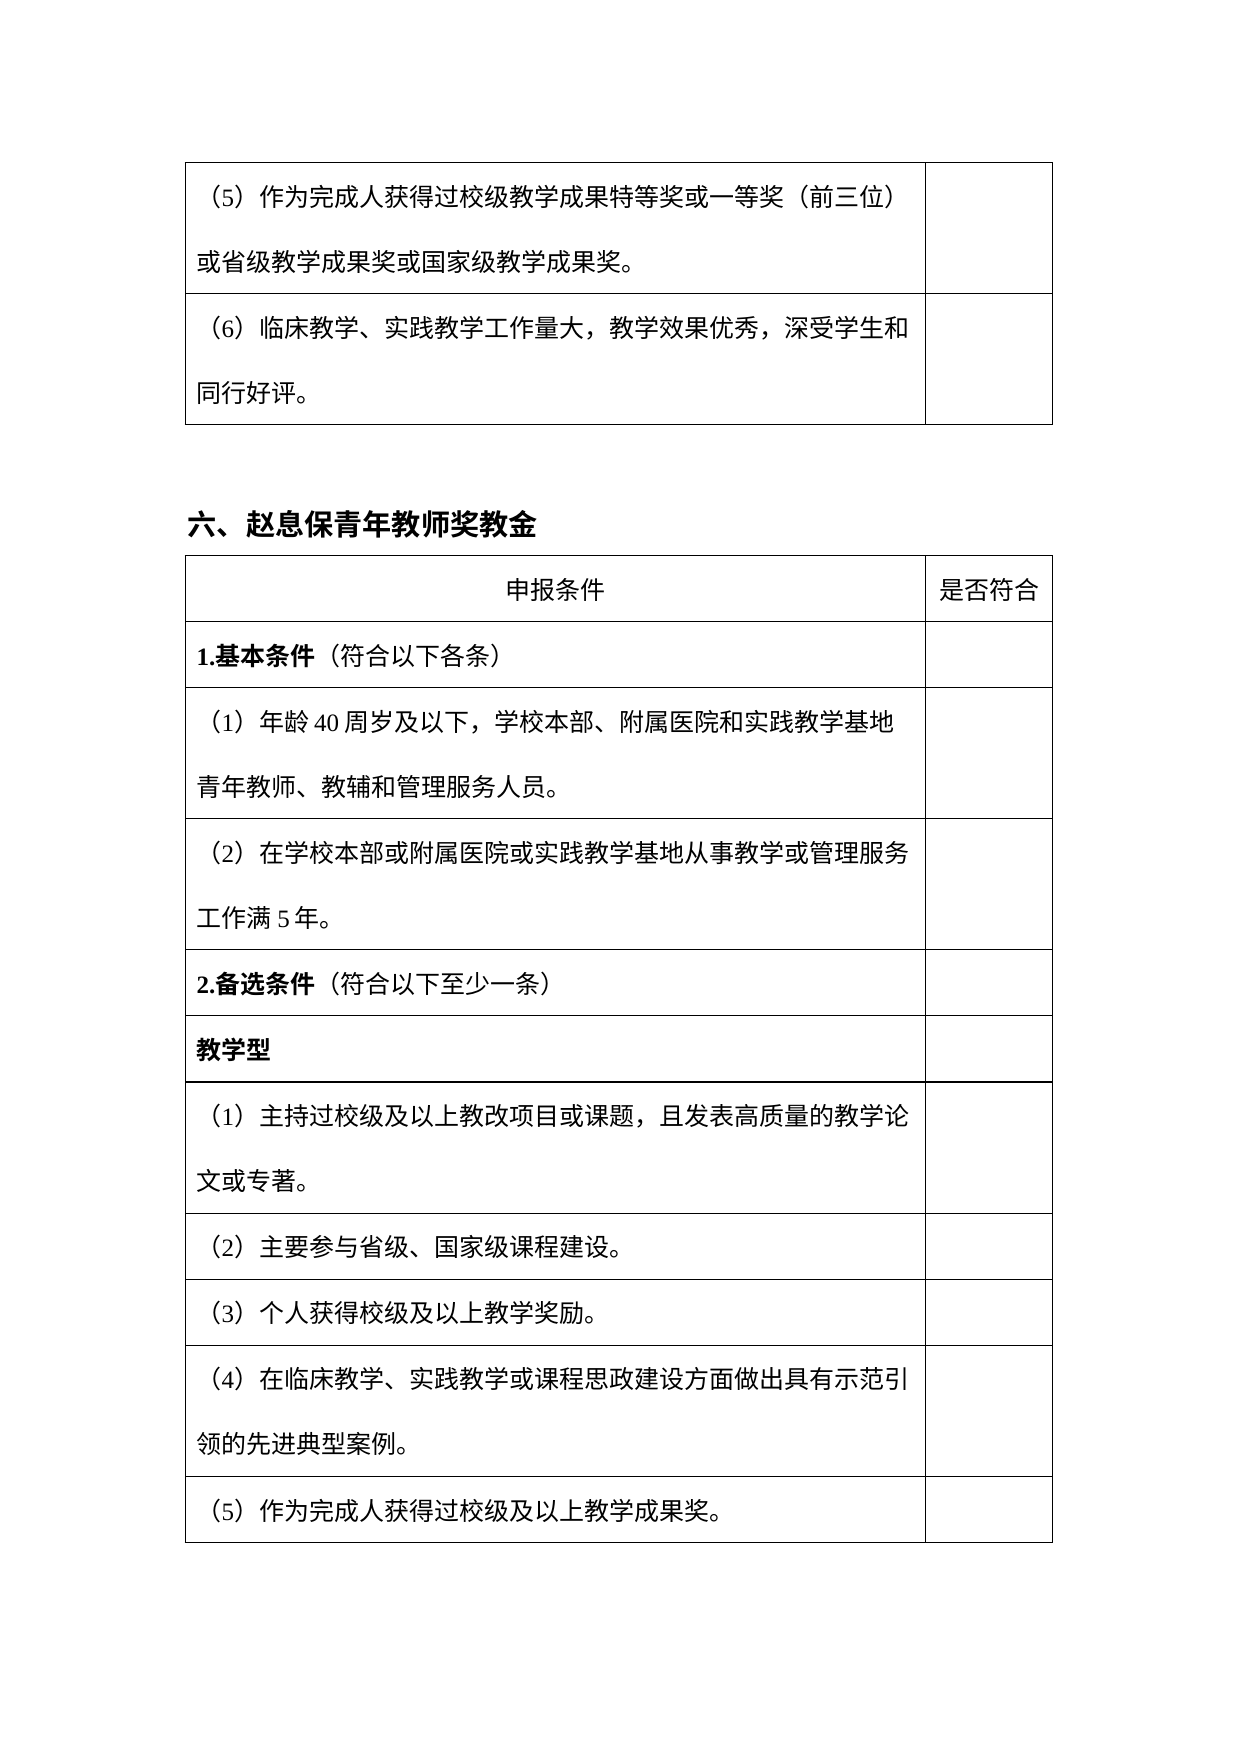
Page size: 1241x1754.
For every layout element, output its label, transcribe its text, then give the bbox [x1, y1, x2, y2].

table_cell 1.基本条件（符合以下各条） [186, 622, 925, 687]
table_cell 教学型 [186, 1016, 925, 1081]
table_cell （1）主持过校级及以上教改项目或课题，且发表高质量的教学论文或专著。 [186, 1083, 925, 1212]
table_cell [926, 294, 1052, 424]
table_cell 2.备选条件（符合以下至少一条） [186, 950, 925, 1015]
table_cell [926, 950, 1052, 1015]
table_cell （4）在临床教学、实践教学或课程思政建设方面做出具有示范引领的先进典型案例。 [186, 1346, 925, 1476]
table_cell （5）作为完成人获得过校级教学成果特等奖或一等奖（前三位）或省级教学成果奖或国家级教学成果奖。 [186, 163, 925, 293]
table_cell [926, 1214, 1052, 1278]
table_header 申报条件 [186, 556, 925, 621]
table_header 是否符合 [926, 556, 1052, 621]
table_cell [926, 1280, 1052, 1344]
table_cell [926, 163, 1052, 293]
table_cell （1）年龄40周岁及以下，学校本部、附属医院和实践教学基地青年教师、教辅和管理服务人员。 [186, 688, 925, 818]
table_cell （3）个人获得校级及以上教学奖励。 [186, 1280, 925, 1344]
table_cell [926, 688, 1052, 818]
table_cell [926, 1016, 1052, 1081]
table_cell （2）主要参与省级、国家级课程建设。 [186, 1214, 925, 1278]
table_cell （2）在学校本部或附属医院或实践教学基地从事教学或管理服务工作满 5年。 [186, 819, 925, 949]
table_cell [926, 1083, 1052, 1212]
table_cell [926, 622, 1052, 687]
table_cell [926, 1477, 1052, 1542]
table_cell （5）作为完成人获得过校级及以上教学成果奖。 [186, 1477, 925, 1542]
table_cell （6）临床教学、实践教学工作量大，教学效果优秀，深受学生和同行好评。 [186, 294, 925, 424]
table_cell [926, 819, 1052, 949]
table_cell [926, 1346, 1052, 1476]
text 六、赵息保青年教师奖教金 [187, 490, 1053, 555]
